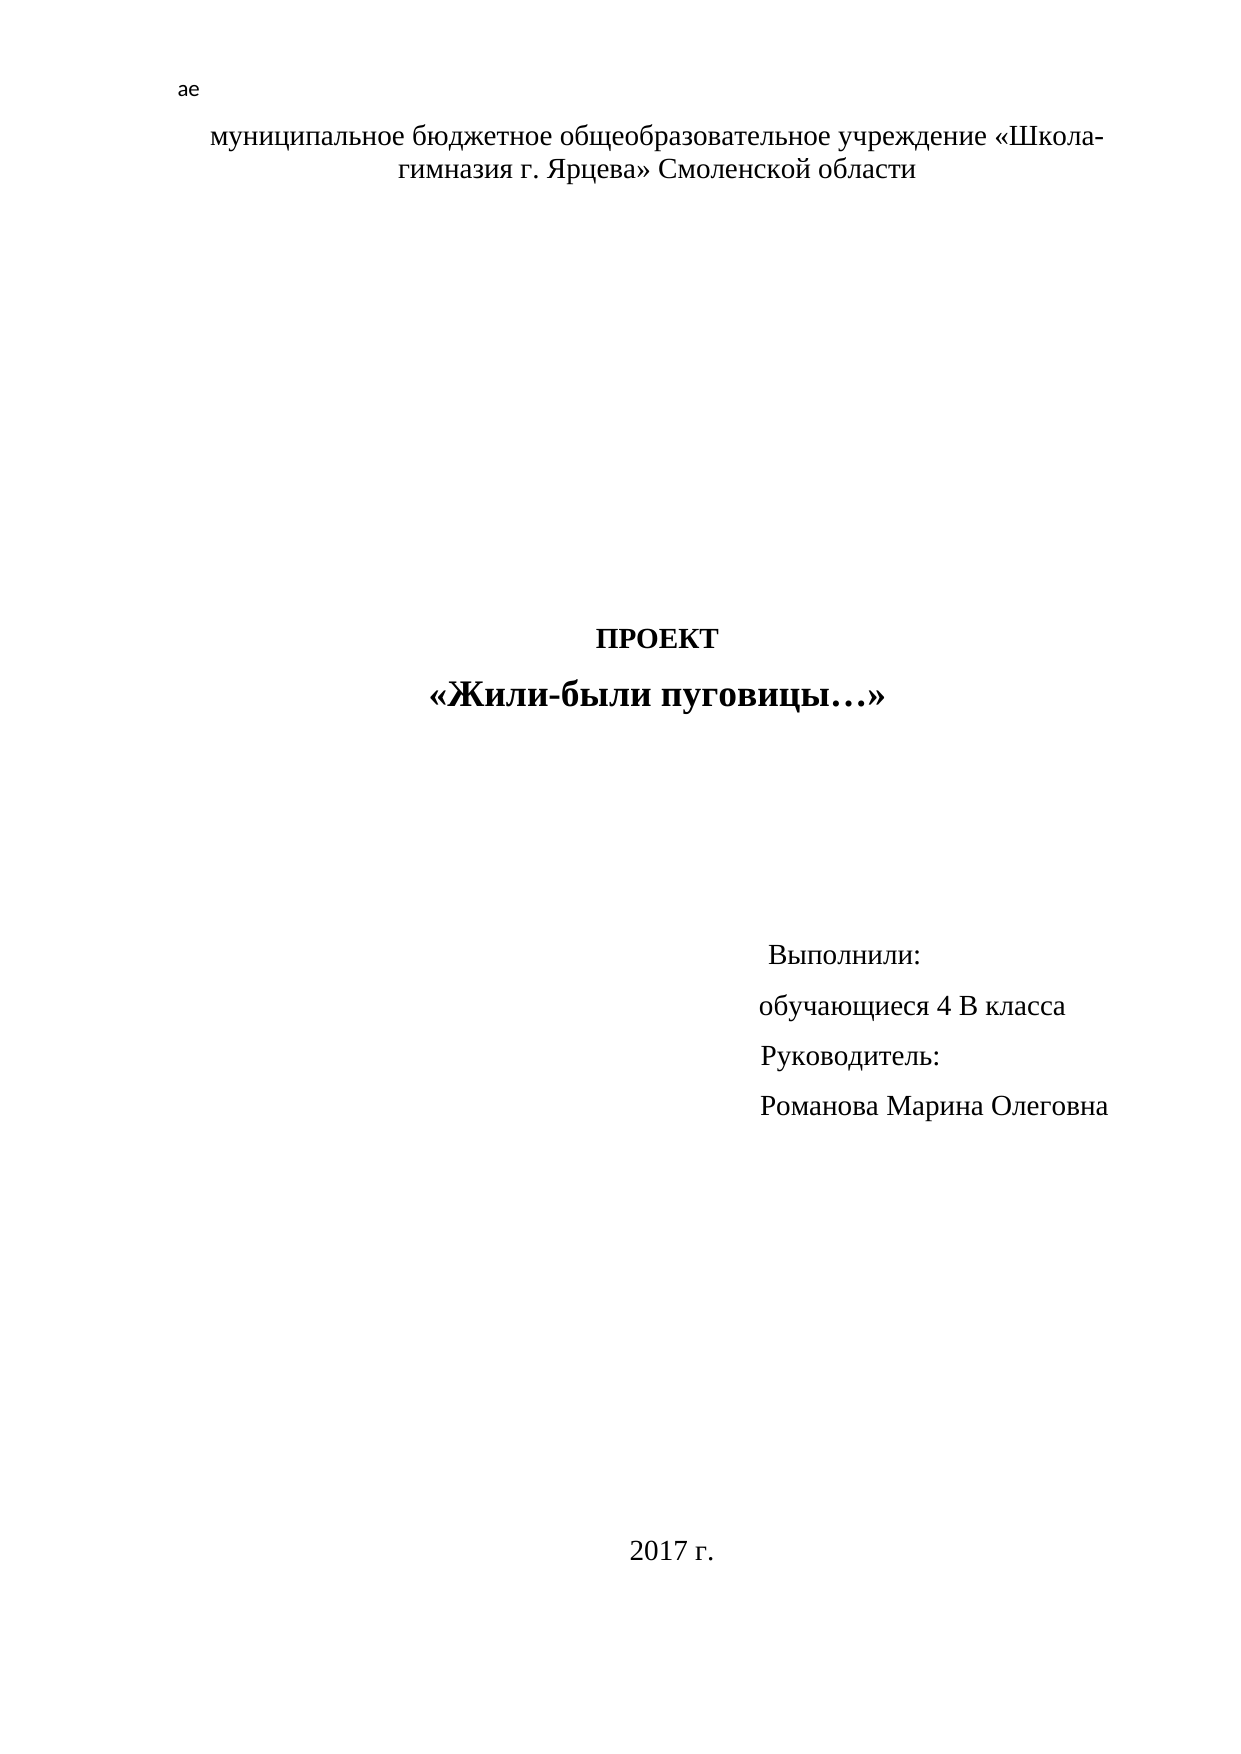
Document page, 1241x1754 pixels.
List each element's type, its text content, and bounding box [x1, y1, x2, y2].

text ПРОЕКТ [177, 621, 1137, 655]
text муниципальное бюджетное общеобразовательное учреждение «Школа-гимназия г. Ярцева» Смоленской области [177, 118, 1137, 185]
text «Жили-были пуговицы…» [177, 672, 1137, 715]
text обучающиеся 4 В класса [177, 988, 1137, 1021]
text Романова Марина Олеговна [177, 1088, 1137, 1122]
text Выполнили: [177, 937, 1137, 971]
text 2017 г. [177, 1533, 1137, 1566]
text Руководитель: [177, 1038, 1137, 1072]
